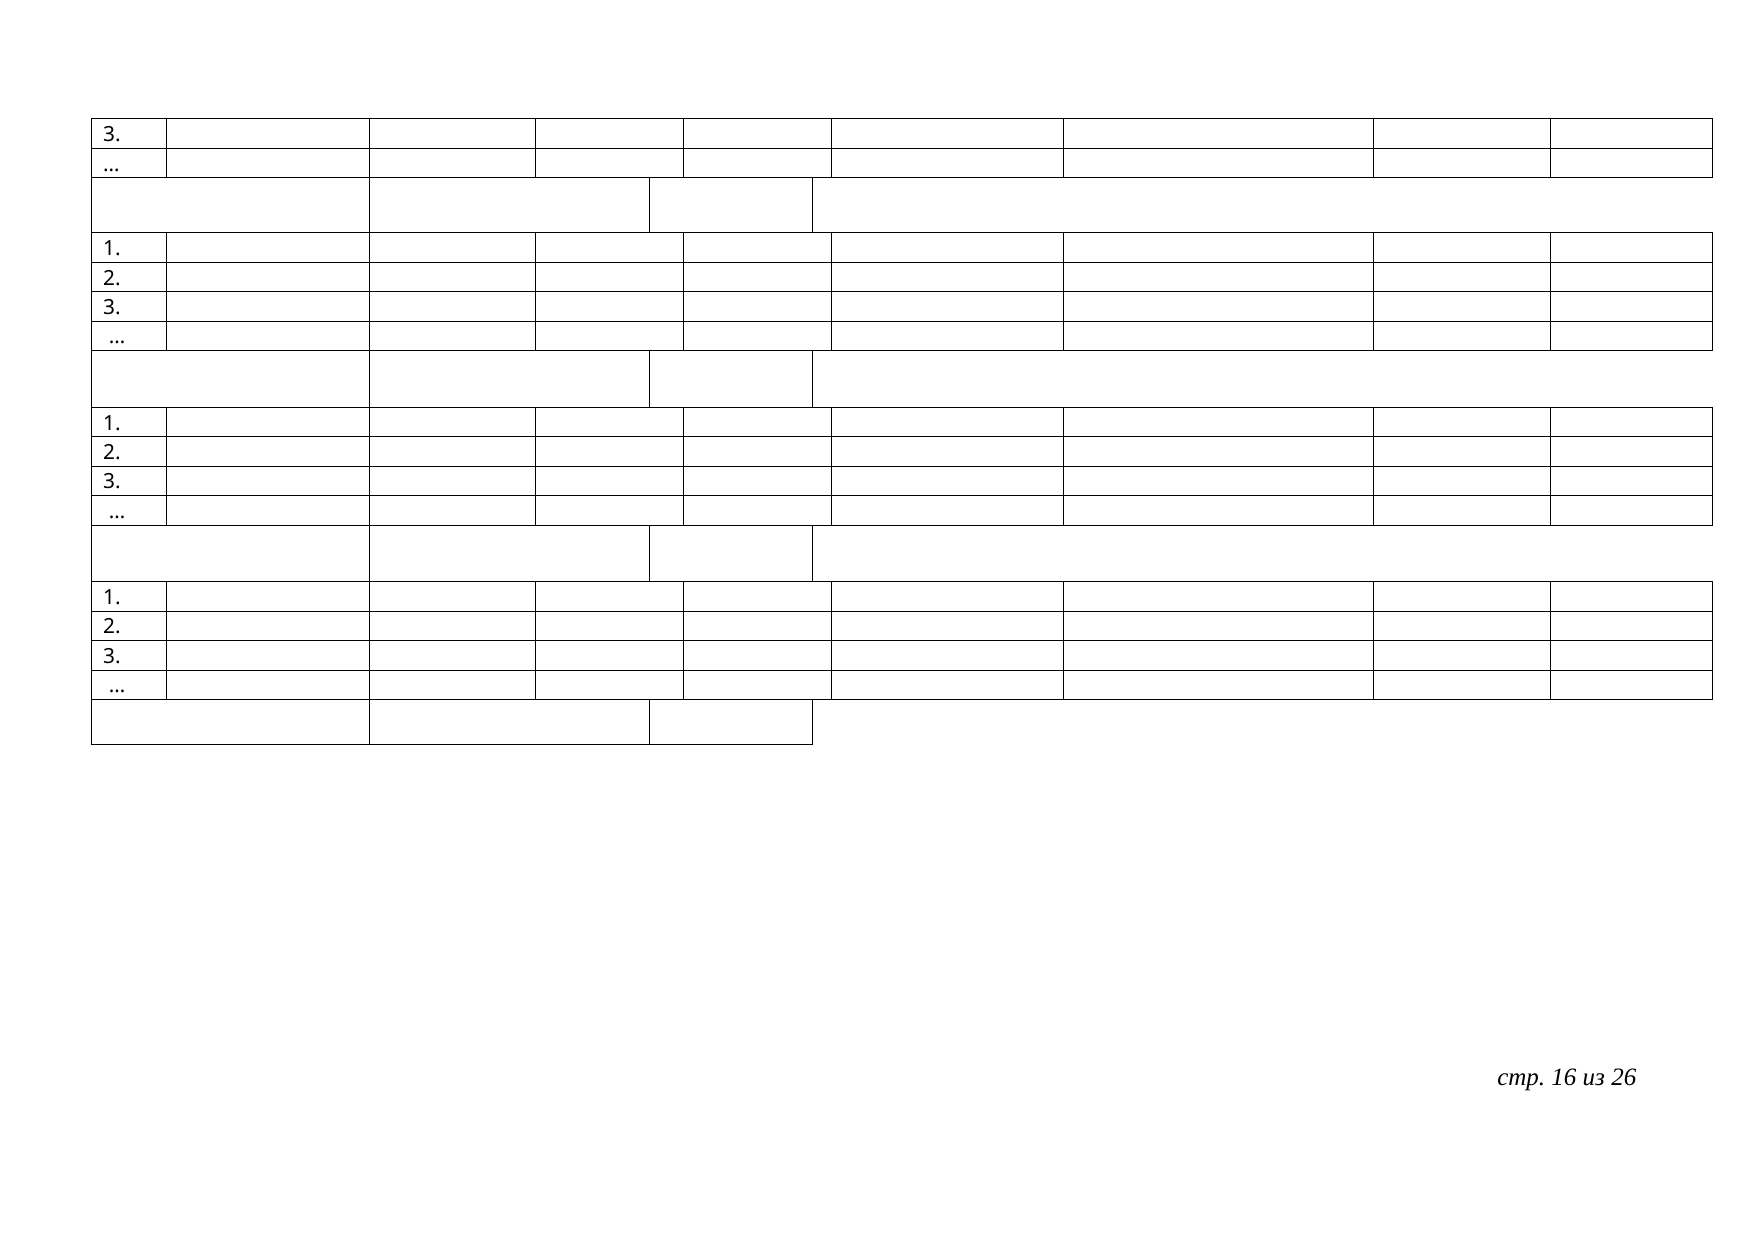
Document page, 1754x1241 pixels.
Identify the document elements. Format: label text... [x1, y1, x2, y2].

table_cell [650, 351, 812, 407]
table_cell [1551, 467, 1712, 495]
table_cell [1064, 149, 1373, 177]
table_cell [1551, 437, 1712, 466]
table_cell [1064, 263, 1373, 291]
table_cell [684, 467, 831, 495]
table_cell [536, 612, 683, 640]
table_cell [370, 467, 535, 495]
table_cell [1551, 119, 1712, 148]
table_cell [1374, 641, 1550, 669]
table_cell [1064, 467, 1373, 495]
table_cell [536, 641, 683, 669]
table_cell [832, 437, 1063, 466]
table_cell [684, 149, 831, 177]
table_cell [650, 700, 812, 744]
table_cell [370, 408, 535, 436]
table_cell [1374, 292, 1550, 321]
table_cell [370, 641, 535, 669]
table_cell [92, 700, 369, 744]
table_cell [650, 526, 812, 581]
table_cell [370, 526, 649, 581]
table_cell [1374, 408, 1550, 436]
table_cell … [92, 149, 166, 177]
table_cell [167, 467, 369, 495]
table_cell [370, 700, 649, 744]
table_cell [92, 263, 166, 291]
table_cell [684, 641, 831, 669]
table_cell [370, 119, 535, 148]
table_cell [1374, 496, 1550, 524]
table_cell [536, 582, 683, 611]
table_cell [1064, 408, 1373, 436]
table_cell [832, 408, 1063, 436]
table_cell [684, 292, 831, 321]
table_cell [684, 119, 831, 148]
table_cell [92, 351, 369, 407]
table_cell [684, 322, 831, 350]
table_cell [1374, 582, 1550, 611]
table_cell [1374, 671, 1550, 699]
table_cell [370, 437, 535, 466]
table_cell [1064, 322, 1373, 350]
table_cell [167, 641, 369, 669]
table_cell [1551, 292, 1712, 321]
table_cell [1551, 263, 1712, 291]
table_cell [167, 292, 369, 321]
table_cell [92, 526, 369, 581]
table_cell [92, 119, 166, 148]
table_cell [536, 233, 683, 262]
table_cell [370, 496, 535, 524]
table_cell [1064, 496, 1373, 524]
table_cell [536, 496, 683, 524]
table_cell [1551, 671, 1712, 699]
table_cell [684, 612, 831, 640]
table_cell [1374, 437, 1550, 466]
table_cell [1374, 612, 1550, 640]
table_cell [832, 263, 1063, 291]
table_cell [370, 612, 535, 640]
table_cell [370, 178, 649, 232]
table_cell [536, 437, 683, 466]
table_cell [684, 437, 831, 466]
table_cell [1064, 582, 1373, 611]
table_cell [684, 233, 831, 262]
table_cell [832, 119, 1063, 148]
table_cell [167, 263, 369, 291]
table_cell [832, 671, 1063, 699]
table_cell [167, 233, 369, 262]
table_cell [1551, 149, 1712, 177]
table_cell [167, 437, 369, 466]
table_cell [92, 467, 166, 495]
table_cell [370, 263, 535, 291]
table_cell [1551, 612, 1712, 640]
table_cell [1064, 119, 1373, 148]
table_cell [1551, 233, 1712, 262]
table_cell [92, 612, 166, 640]
table_cell [1551, 322, 1712, 350]
table_cell [832, 641, 1063, 669]
table_cell [370, 322, 535, 350]
table_cell [832, 496, 1063, 524]
table_cell [92, 641, 166, 669]
table_cell [832, 292, 1063, 321]
table_cell [1374, 149, 1550, 177]
table_cell … [92, 322, 166, 350]
table_cell [536, 149, 683, 177]
table_cell [92, 178, 369, 232]
table_cell [167, 149, 369, 177]
table_cell [684, 671, 831, 699]
table_cell [832, 582, 1063, 611]
table_cell [1064, 292, 1373, 321]
table_cell … [92, 496, 166, 524]
table_cell [1551, 408, 1712, 436]
table_cell [832, 322, 1063, 350]
table_cell [370, 582, 535, 611]
table_cell [684, 408, 831, 436]
table_cell [370, 671, 535, 699]
table_cell [1374, 119, 1550, 148]
table_cell [370, 292, 535, 321]
table_cell [92, 408, 166, 436]
table_cell [1374, 233, 1550, 262]
table_cell [832, 149, 1063, 177]
table_cell [536, 322, 683, 350]
table_cell [92, 437, 166, 466]
table_cell [370, 351, 649, 407]
table_cell [1064, 612, 1373, 640]
table_cell [167, 612, 369, 640]
table_cell [92, 582, 166, 611]
table_cell [1551, 496, 1712, 524]
table_cell [370, 233, 535, 262]
table_cell [167, 582, 369, 611]
table_cell [536, 671, 683, 699]
table_cell [167, 408, 369, 436]
table_cell [684, 582, 831, 611]
table_cell [536, 292, 683, 321]
table_cell [832, 612, 1063, 640]
table_cell [1064, 671, 1373, 699]
table_cell [832, 233, 1063, 262]
table_cell [1374, 322, 1550, 350]
table_cell [167, 119, 369, 148]
table_cell [536, 467, 683, 495]
table_cell [1551, 641, 1712, 669]
table_cell [832, 467, 1063, 495]
table_cell [536, 119, 683, 148]
table_cell [1064, 641, 1373, 669]
table_cell [1064, 437, 1373, 466]
table_cell [370, 149, 535, 177]
table_cell [536, 408, 683, 436]
table_cell [536, 263, 683, 291]
table_cell … [92, 671, 166, 699]
table_cell [1064, 233, 1373, 262]
table_cell [92, 233, 166, 262]
table_cell [92, 292, 166, 321]
table_cell [684, 263, 831, 291]
table_cell [1374, 263, 1550, 291]
table_cell [167, 671, 369, 699]
table_cell [684, 496, 831, 524]
table_cell [167, 322, 369, 350]
table_cell [167, 496, 369, 524]
table_cell [1551, 582, 1712, 611]
table_cell [1374, 467, 1550, 495]
table_cell [650, 178, 812, 232]
